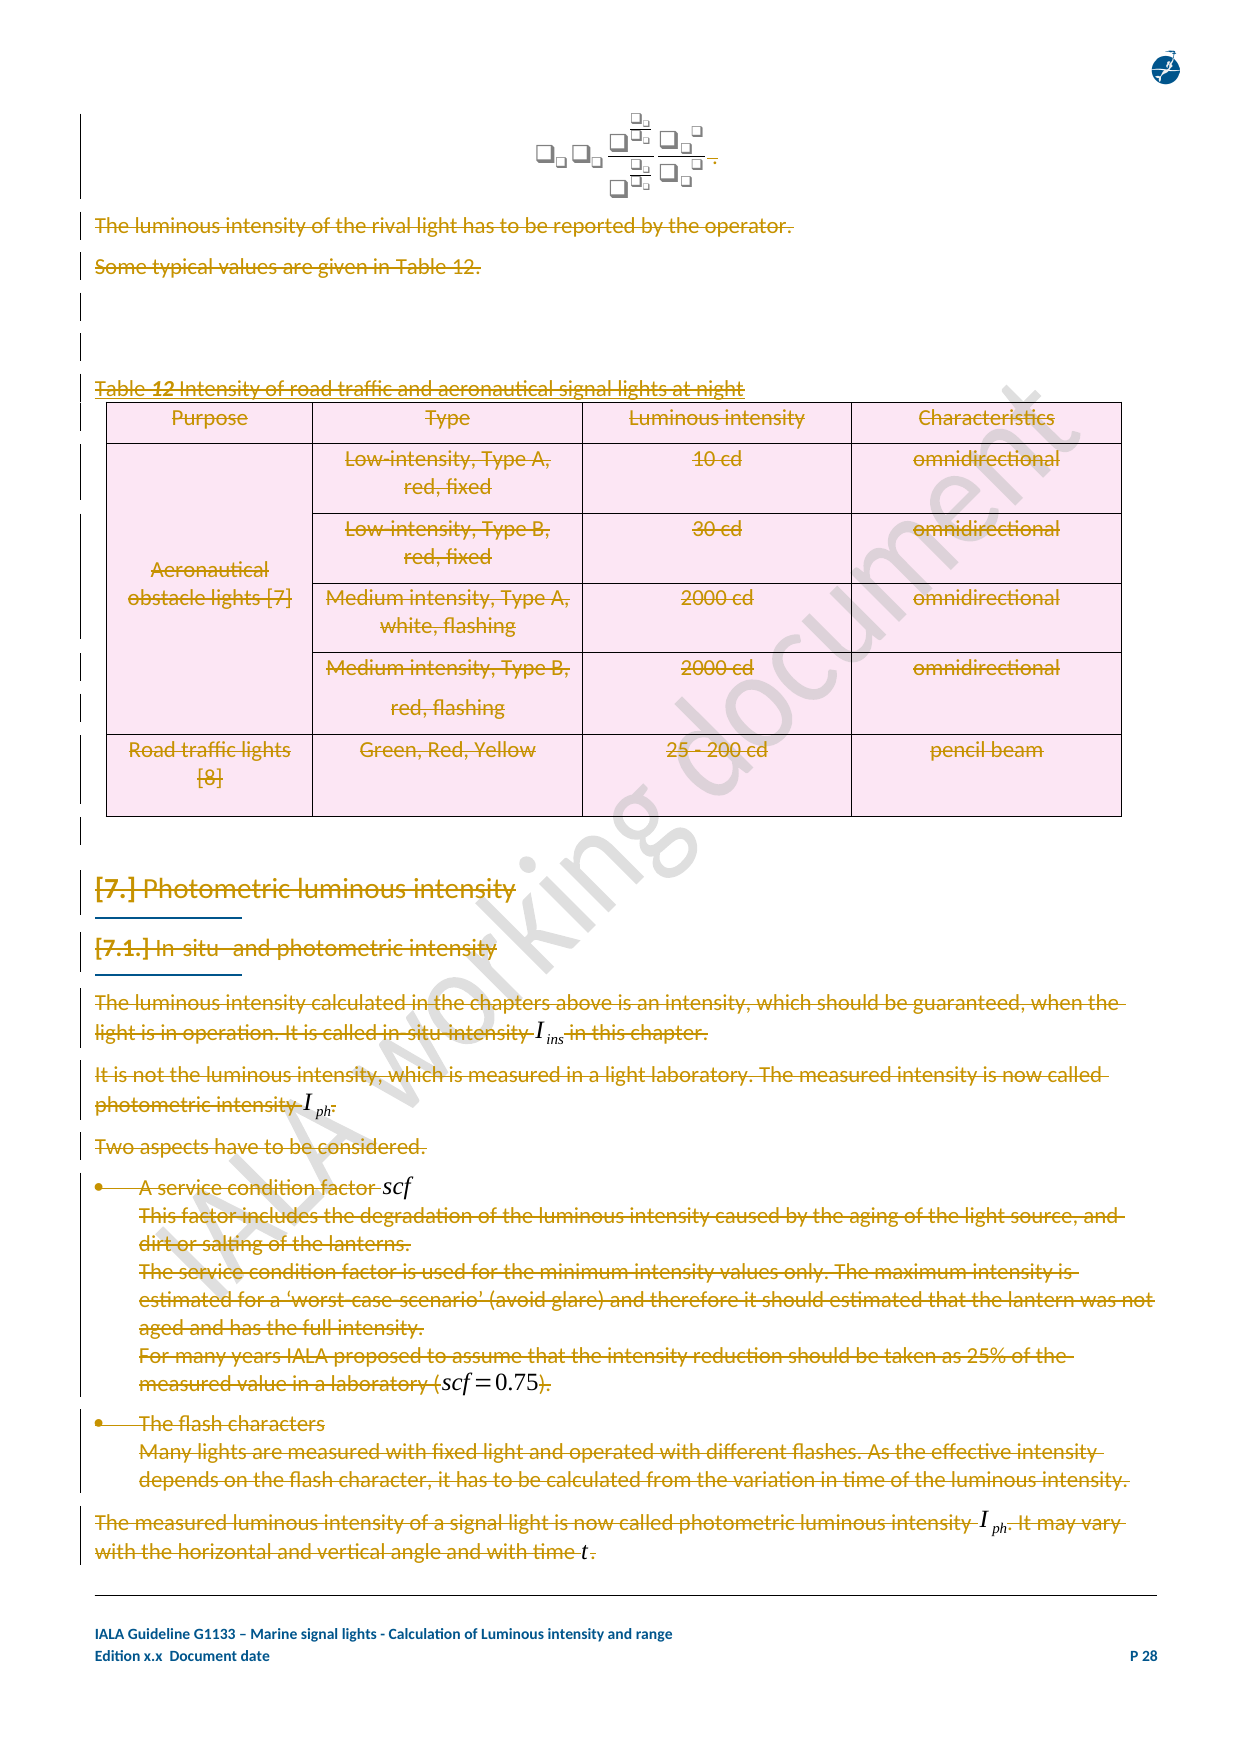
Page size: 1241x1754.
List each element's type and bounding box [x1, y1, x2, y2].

picture [1120, 0, 1239, 119]
